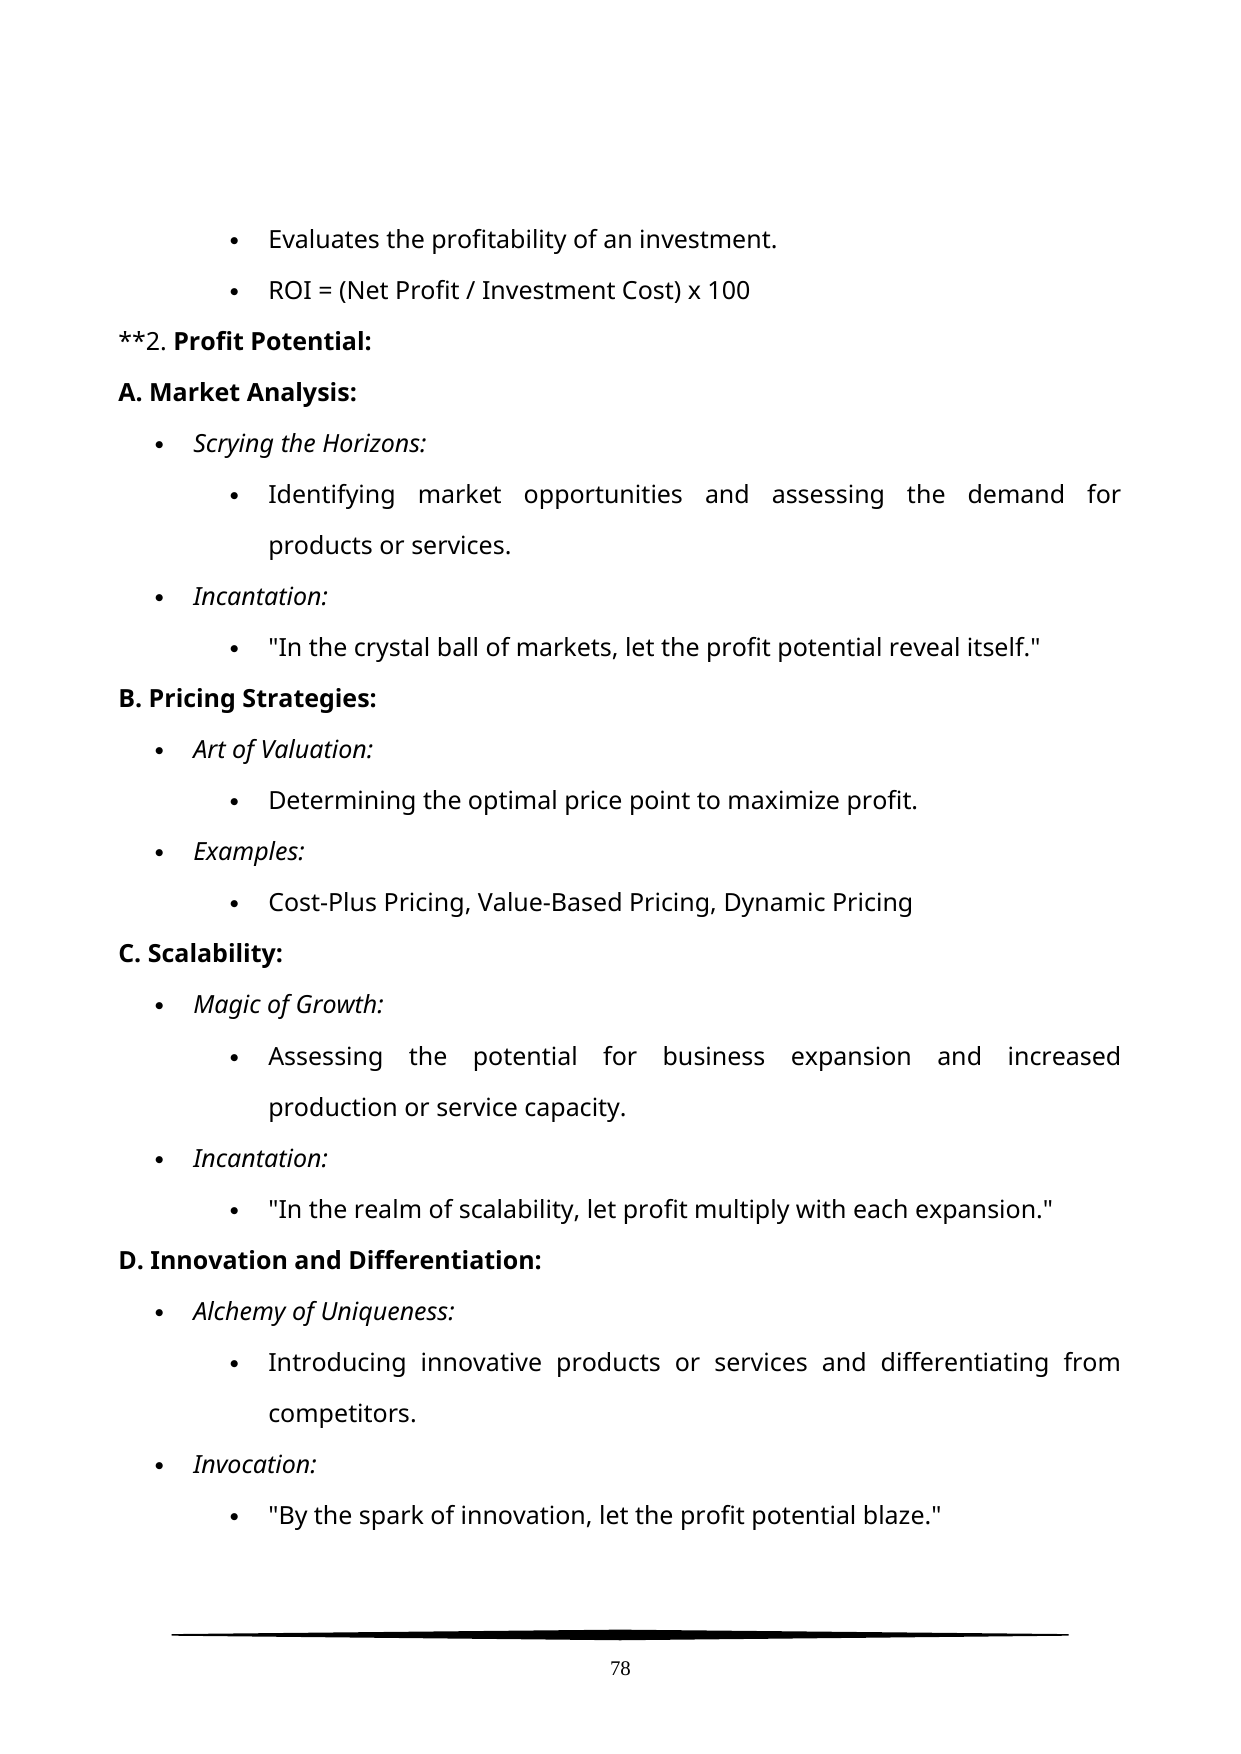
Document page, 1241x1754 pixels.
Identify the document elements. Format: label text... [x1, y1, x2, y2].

list Incantation: [156, 579, 1122, 613]
text A. Market Analysis: [118, 375, 1122, 409]
list Scrying the Horizons: [156, 426, 1122, 460]
list Art of Valuation: [156, 732, 1122, 766]
list Invocation: [156, 1447, 1122, 1481]
text **2. Profit Potential: [118, 324, 1122, 358]
list Assessing the potential for business expansion and increased production or service capacity. [231, 1038, 1122, 1123]
list "In the crystal ball of markets, let the profit potential reveal itself." [231, 630, 1122, 664]
list Cost-Plus Pricing, Value-Based Pricing, Dynamic Pricing [231, 885, 1122, 919]
list Alchemy of Uniqueness: [156, 1293, 1122, 1327]
list ROI = (Net Profit / Investment Cost) x 100 [231, 273, 1122, 307]
text C. Scalability: [118, 936, 1122, 970]
list Magic of Growth: [156, 987, 1122, 1021]
list "By the spark of innovation, let the profit potential blaze." [231, 1498, 1122, 1532]
list Identifying market opportunities and assessing the demand for products or services. [231, 477, 1122, 562]
text D. Innovation and Differentiation: [118, 1242, 1122, 1276]
list Examples: [156, 834, 1122, 868]
list Incantation: [156, 1140, 1122, 1174]
text B. Pricing Strategies: [118, 681, 1122, 715]
list "In the realm of scalability, let profit multiply with each expansion." [231, 1191, 1122, 1225]
list Evaluates the profitability of an investment. [231, 222, 1122, 256]
list Determining the optimal price point to maximize profit. [231, 783, 1122, 817]
list Introducing innovative products or services and differentiating from competitors. [231, 1344, 1122, 1429]
